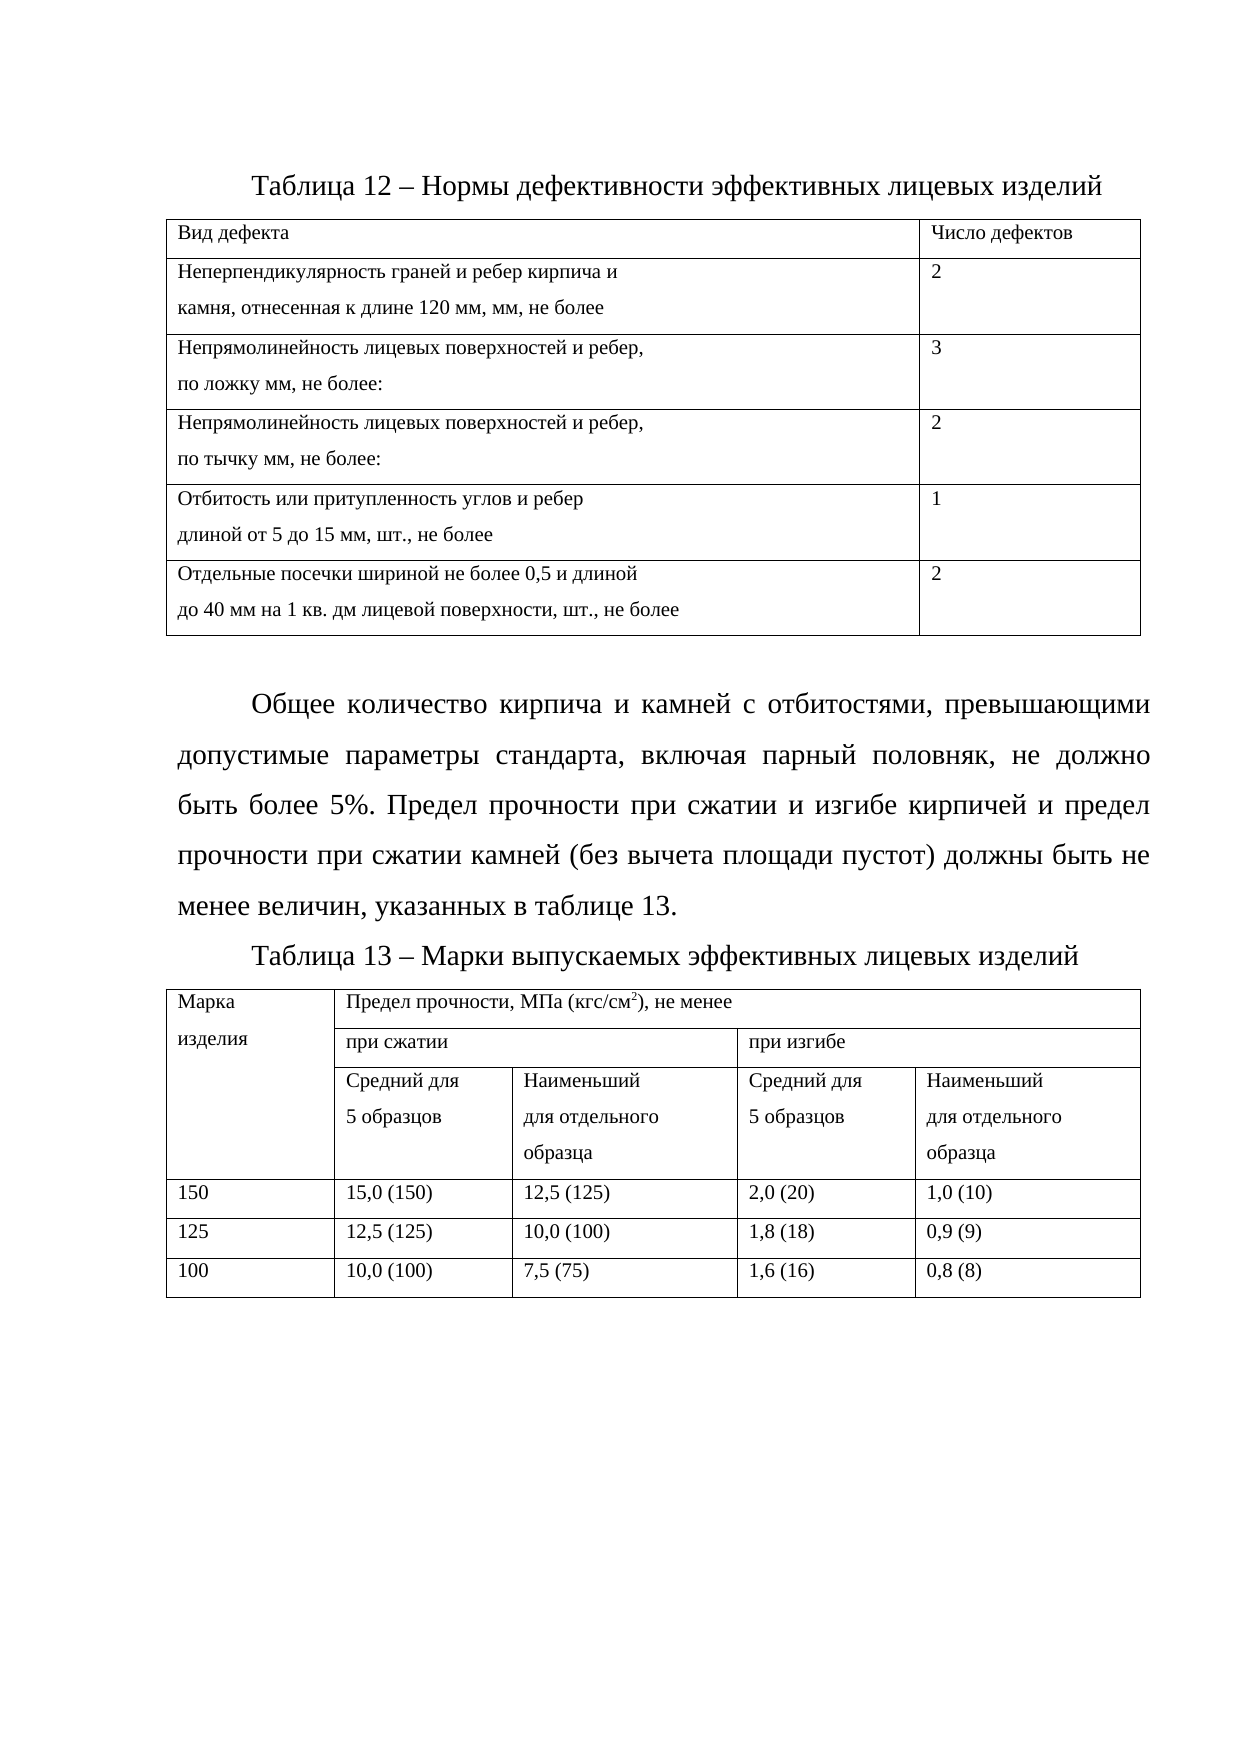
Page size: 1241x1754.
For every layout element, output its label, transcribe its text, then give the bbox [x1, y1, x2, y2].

table_header Число дефектов [920, 220, 1140, 258]
table_cell 3 [920, 335, 1140, 409]
table_cell 1,0 (10) [916, 1180, 1140, 1218]
text Таблица 13 – Марки выпускаемых эффективных лицевых изделий [177, 938, 1152, 972]
table_cell 15,0 (150) [335, 1180, 512, 1218]
table_cell Непрямолинейность лицевых поверхностей и ребер, по ложку мм, не более: [167, 335, 919, 409]
table_cell Неперпендикулярность граней и ребер кирпича и камня, отнесенная к длине 120 мм, мм, не более [167, 259, 919, 333]
table_cell 125 [167, 1219, 334, 1257]
table_cell Непрямолинейность лицевых поверхностей и ребер, по тычку мм, не более: [167, 410, 919, 484]
table_cell Отдельные посечки шириной не более 0,5 и длиной до 40 мм на 1 кв. дм лицевой поверхности, шт., не более [167, 561, 919, 635]
table_cell 10,0 (100) [513, 1219, 737, 1257]
table_header Вид дефекта [167, 220, 919, 258]
table_cell 2 [920, 410, 1140, 484]
table_cell 7,5 (75) [513, 1259, 737, 1297]
table_cell 2 [920, 561, 1140, 635]
table_cell 12,5 (125) [513, 1180, 737, 1218]
table_header Марка изделия [167, 990, 334, 1179]
table_cell 12,5 (125) [335, 1219, 512, 1257]
table_cell 0,9 (9) [916, 1219, 1140, 1257]
table_cell Отбитость или притупленность углов и ребер длиной от 5 до 15 мм, шт., не более [167, 485, 919, 560]
table_cell Наименьший для отдельного образца [513, 1068, 737, 1179]
table_cell 1,6 (16) [738, 1259, 915, 1297]
table_cell при изгибе [738, 1029, 1140, 1067]
table_cell 100 [167, 1259, 334, 1297]
table_cell 1 [920, 485, 1140, 560]
table_cell при сжатии [335, 1029, 737, 1067]
table_header Предел прочности, МПа (кгс/см2), не менее [335, 990, 1140, 1028]
text Таблица 12 – Нормы дефективности эффективных лицевых изделий [177, 168, 1152, 202]
table_cell 0,8 (8) [916, 1259, 1140, 1297]
table_cell Средний для 5 образцов [335, 1068, 512, 1179]
table_cell Средний для 5 образцов [738, 1068, 915, 1179]
table_cell 1,8 (18) [738, 1219, 915, 1257]
table_cell 2,0 (20) [738, 1180, 915, 1218]
text Общее количество кирпича и камней с отбитостями, превышающими допустимые параметры стандарта, включая парный половняк, не должно быть более 5%. Предел прочности при сжатии и изгибе кирпичей и предел прочности при сжатии камней (без вычета площади пустот) должны быть не менее величин, указанных в таблице 13. [177, 687, 1152, 921]
table_cell 150 [167, 1180, 334, 1218]
table_cell 10,0 (100) [335, 1259, 512, 1297]
table_cell Наименьший для отдельного образца [916, 1068, 1140, 1179]
table_cell 2 [920, 259, 1140, 333]
